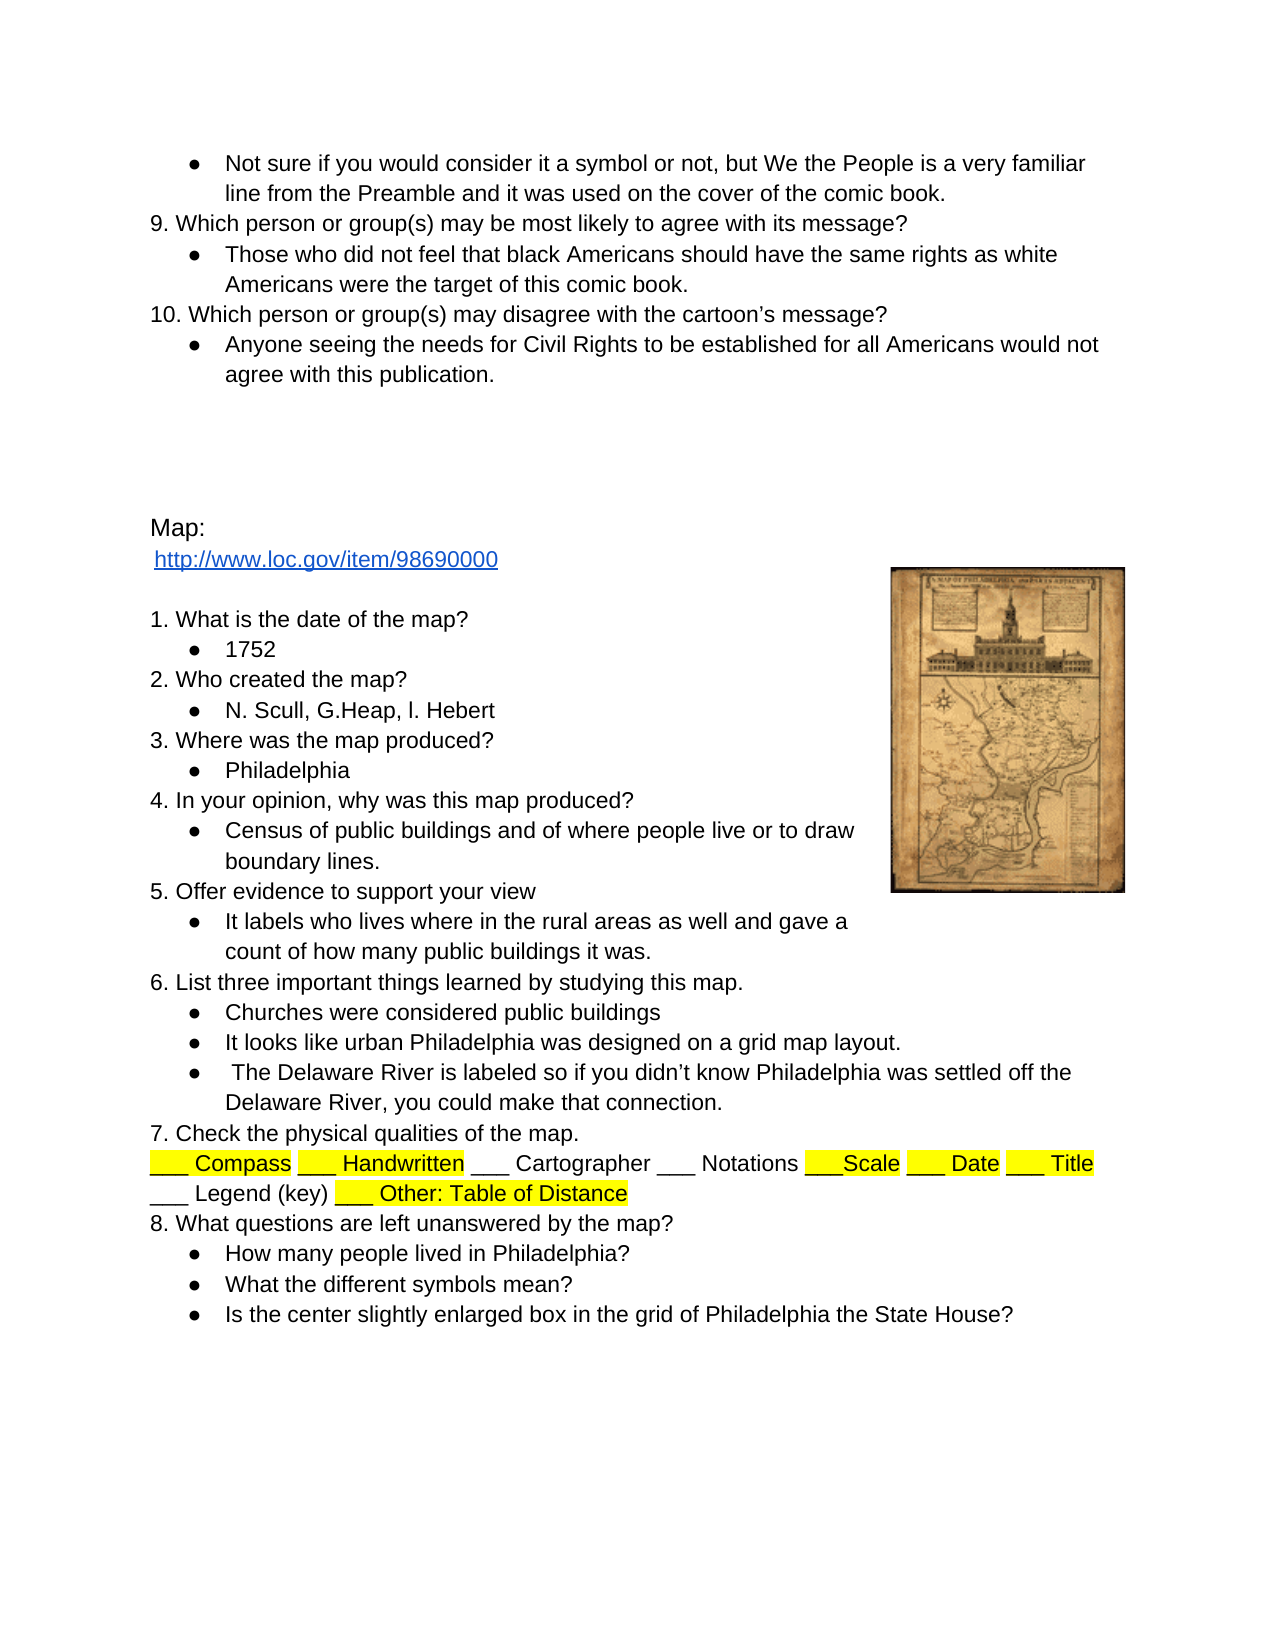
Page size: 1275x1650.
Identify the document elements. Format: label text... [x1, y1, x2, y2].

text 6. List three important things learned by studying this map. [150, 968, 1125, 995]
list Anyone seeing the needs for Civil Rights to be established for all Americans would not agree with this publication. [187, 331, 1125, 388]
list Those who did not feel that black Americans should have the same rights as white Americans were the target of this comic book. [187, 241, 1125, 297]
text 7. Check the physical qualities of the map. [150, 1119, 1125, 1146]
list Is the center slightly enlarged box in the grid of Philadelphia the State House? [187, 1301, 1125, 1327]
text 8. What questions are left unanswered by the map? [150, 1210, 1125, 1236]
list It looks like urban Philadelphia was designed on a grid map layout. [187, 1029, 1125, 1055]
text ___ Compass ___ Handwritten ___ Cartographer ___ Notations ___Scale ___ Date ___ Title ___ Legend (key) ___ Other: Table of Distance [150, 1150, 1125, 1206]
text 5. Offer evidence to support your view [150, 878, 1125, 904]
list It labels who lives where in the rural areas as well and gave a count of how many public buildings it was. [187, 908, 1125, 964]
text 2. Who created the map? [150, 666, 890, 693]
text 3. Where was the map produced? [150, 727, 890, 753]
list How many people lived in Philadelphia? [187, 1240, 1125, 1267]
text Map: [150, 512, 1125, 541]
list N. Scull, G.Heap, l. Hebert [187, 697, 890, 723]
list 1752 [187, 636, 890, 662]
list What the different symbols mean? [187, 1271, 1125, 1297]
text 9. Which person or group(s) may be most likely to agree with its message? [150, 210, 1125, 237]
list The Delaware River is labeled so if you didn’t know Philadelphia was settled off the Delaware River, you could make that connection. [187, 1059, 1125, 1116]
text 1. What is the date of the map? [150, 606, 890, 632]
list Not sure if you would consider it a symbol or not, but We the People is a very familiar line from the Preamble and it was used on the cover of the comic book. [187, 150, 1125, 207]
list Churches were considered public buildings [187, 999, 1125, 1025]
text 4. In your opinion, why was this map produced? [150, 787, 890, 813]
text 10. Which person or group(s) may disagree with the cartoon’s message? [150, 301, 1125, 327]
picture [890, 567, 1125, 893]
list Census of public buildings and of where people live or to draw boundary lines. [187, 817, 890, 874]
text http://www.loc.gov/item/98690000 [150, 546, 1125, 572]
list Philadelphia [187, 757, 890, 783]
